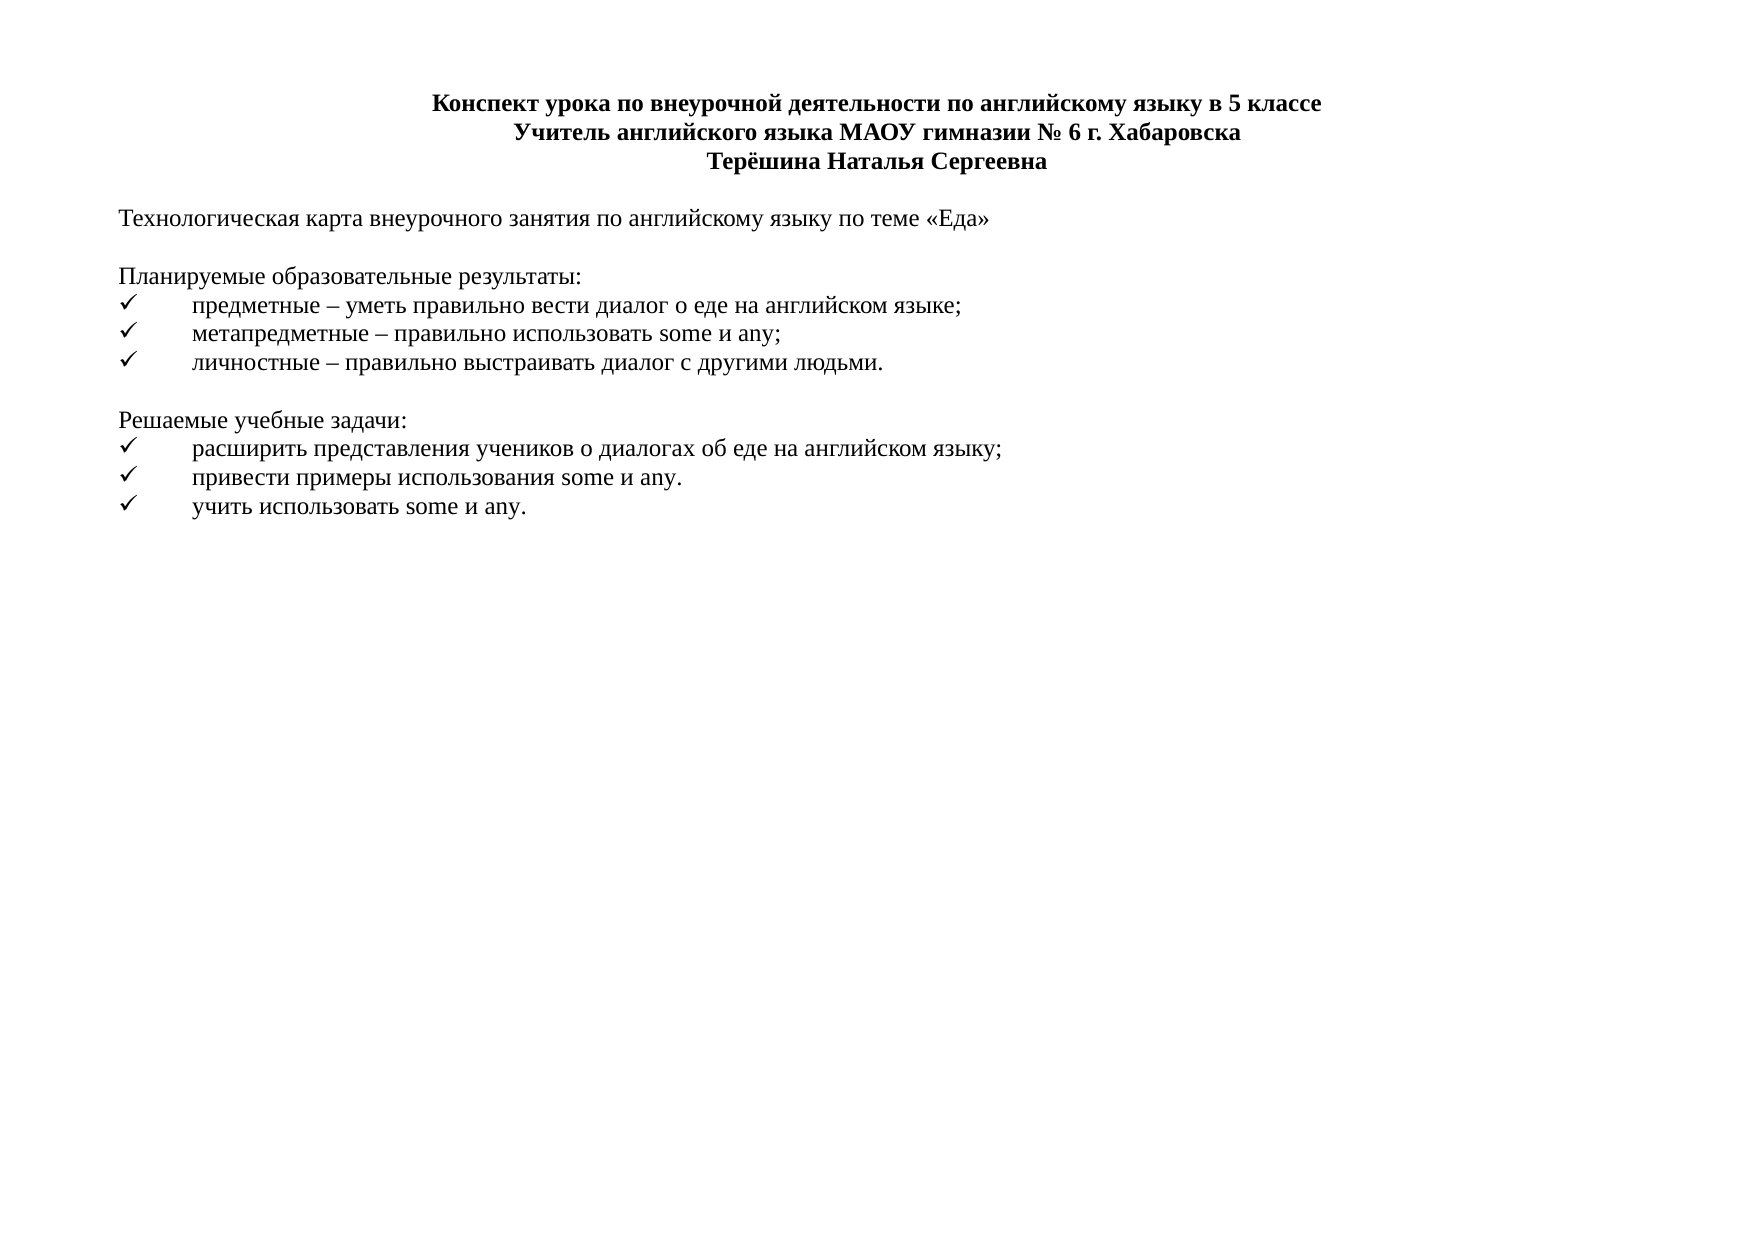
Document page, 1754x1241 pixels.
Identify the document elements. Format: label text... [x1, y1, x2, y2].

text Учитель английского языка МАОУ гимназии № 6 г. Хабаровска [118, 117, 1636, 146]
list личностные – правильно выстраивать диалог с другими людьми. [118, 347, 1636, 376]
list привести примеры использования some и any. [118, 462, 1636, 491]
text Решаемые учебные задачи: [118, 405, 1636, 433]
text Конспект урока по внеурочной деятельности по английскому языку в 5 классе [118, 88, 1636, 117]
text Технологическая карта внеурочного занятия по английскому языку по теме «Еда» [118, 203, 1636, 232]
list предметные – уметь правильно вести диалог о еде на английском языке; [118, 290, 1636, 318]
text Планируемые образовательные результаты: [118, 261, 1636, 290]
list метапредметные – правильно использовать some и any; [118, 318, 1636, 347]
text Терёшина Наталья Сергеевна [118, 146, 1636, 175]
list учить использовать some и any. [118, 491, 1636, 520]
list расширить представления учеников о диалогах об еде на английском языку; [118, 433, 1636, 462]
